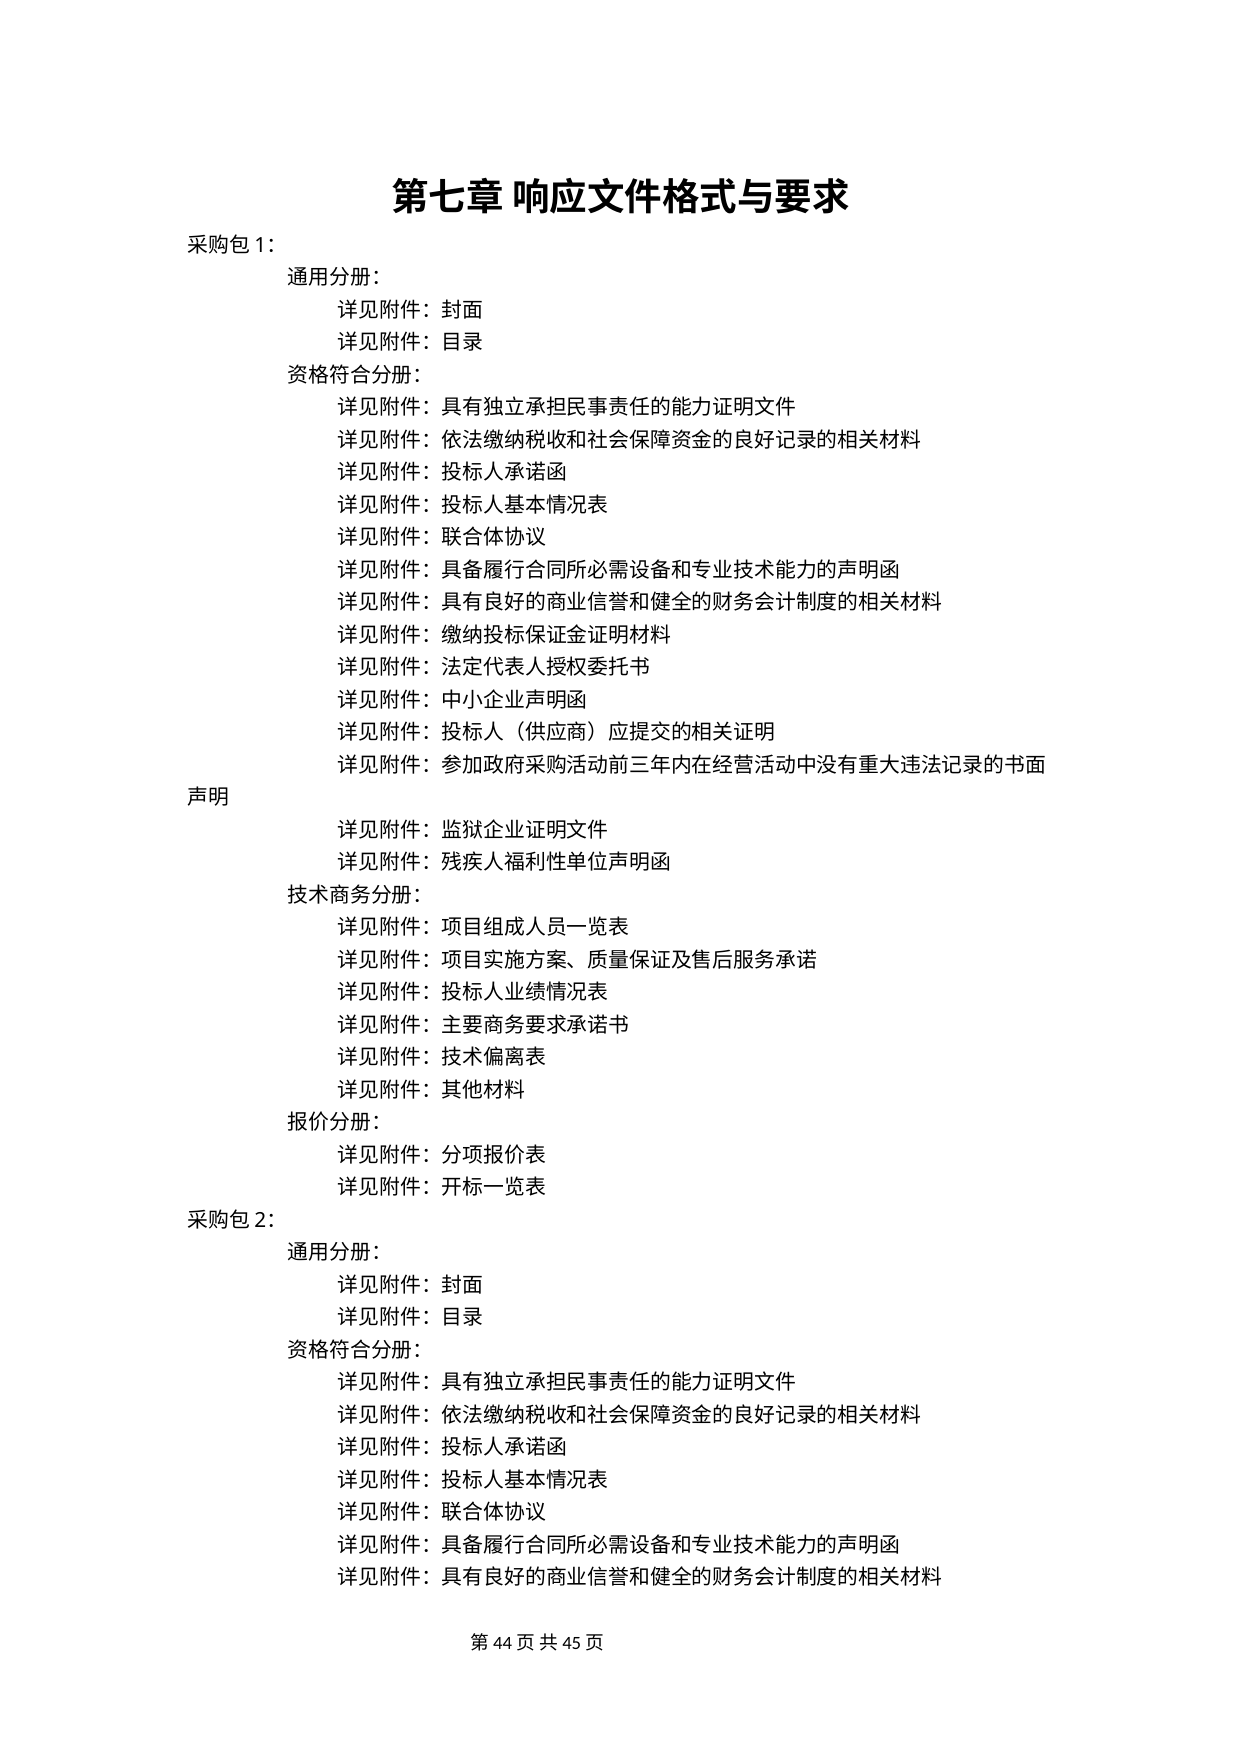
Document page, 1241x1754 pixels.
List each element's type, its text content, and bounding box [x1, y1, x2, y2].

text 详见附件：残疾人福利性单位声明函 [187, 844, 1053, 877]
text 详见附件：具备履行合同所必需设备和专业技术能力的声明函 [187, 1527, 1053, 1559]
text 详见附件：项目实施方案、质量保证及售后服务承诺 [187, 942, 1053, 974]
text 详见附件：具有独立承担民事责任的能力证明文件 [187, 389, 1053, 422]
text 详见附件：依法缴纳税收和社会保障资金的良好记录的相关材料 [187, 422, 1053, 454]
text 详见附件：中小企业声明函 [187, 682, 1053, 714]
text 详见附件：目录 [187, 1299, 1053, 1332]
text 采购包2： [187, 1202, 1053, 1234]
text 详见附件：技术偏离表 [187, 1039, 1053, 1072]
text 详见附件：具备履行合同所必需设备和专业技术能力的声明函 [187, 552, 1053, 584]
text 采购包1： [187, 227, 1053, 259]
text 详见附件：主要商务要求承诺书 [187, 1007, 1053, 1039]
text 资格符合分册： [187, 357, 1053, 389]
text 详见附件：投标人业绩情况表 [187, 974, 1053, 1007]
text 详见附件：法定代表人授权委托书 [187, 649, 1053, 682]
text 详见附件：封面 [187, 292, 1053, 324]
text 报价分册： [187, 1104, 1053, 1137]
text 详见附件：参加政府采购活动前三年内在经营活动中没有重大违法记录的书面声明 [187, 747, 1053, 812]
text 详见附件：其他材料 [187, 1072, 1053, 1104]
text 详见附件：具有良好的商业信誉和健全的财务会计制度的相关材料 [187, 584, 1053, 617]
text 通用分册： [187, 259, 1053, 292]
text 详见附件：目录 [187, 324, 1053, 357]
text 通用分册： [187, 1234, 1053, 1267]
text 详见附件：分项报价表 [187, 1137, 1053, 1169]
text 详见附件：投标人（供应商）应提交的相关证明 [187, 714, 1053, 747]
text 详见附件：开标一览表 [187, 1169, 1053, 1202]
text 详见附件：投标人承诺函 [187, 454, 1053, 487]
text 详见附件：投标人基本情况表 [187, 487, 1053, 519]
text 详见附件：监狱企业证明文件 [187, 812, 1053, 844]
text 详见附件：缴纳投标保证金证明材料 [187, 617, 1053, 649]
text 详见附件：具有良好的商业信誉和健全的财务会计制度的相关材料 [187, 1559, 1053, 1592]
text 详见附件：投标人承诺函 [187, 1429, 1053, 1462]
text 第七章 响应文件格式与要求 [187, 162, 1053, 227]
text 资格符合分册： [187, 1332, 1053, 1364]
text 详见附件：具有独立承担民事责任的能力证明文件 [187, 1364, 1053, 1397]
text 详见附件：联合体协议 [187, 519, 1053, 552]
text 详见附件：投标人基本情况表 [187, 1462, 1053, 1494]
text 技术商务分册： [187, 877, 1053, 909]
text 详见附件：封面 [187, 1267, 1053, 1299]
text 详见附件：依法缴纳税收和社会保障资金的良好记录的相关材料 [187, 1397, 1053, 1429]
text 详见附件：联合体协议 [187, 1494, 1053, 1527]
text 详见附件：项目组成人员一览表 [187, 909, 1053, 942]
